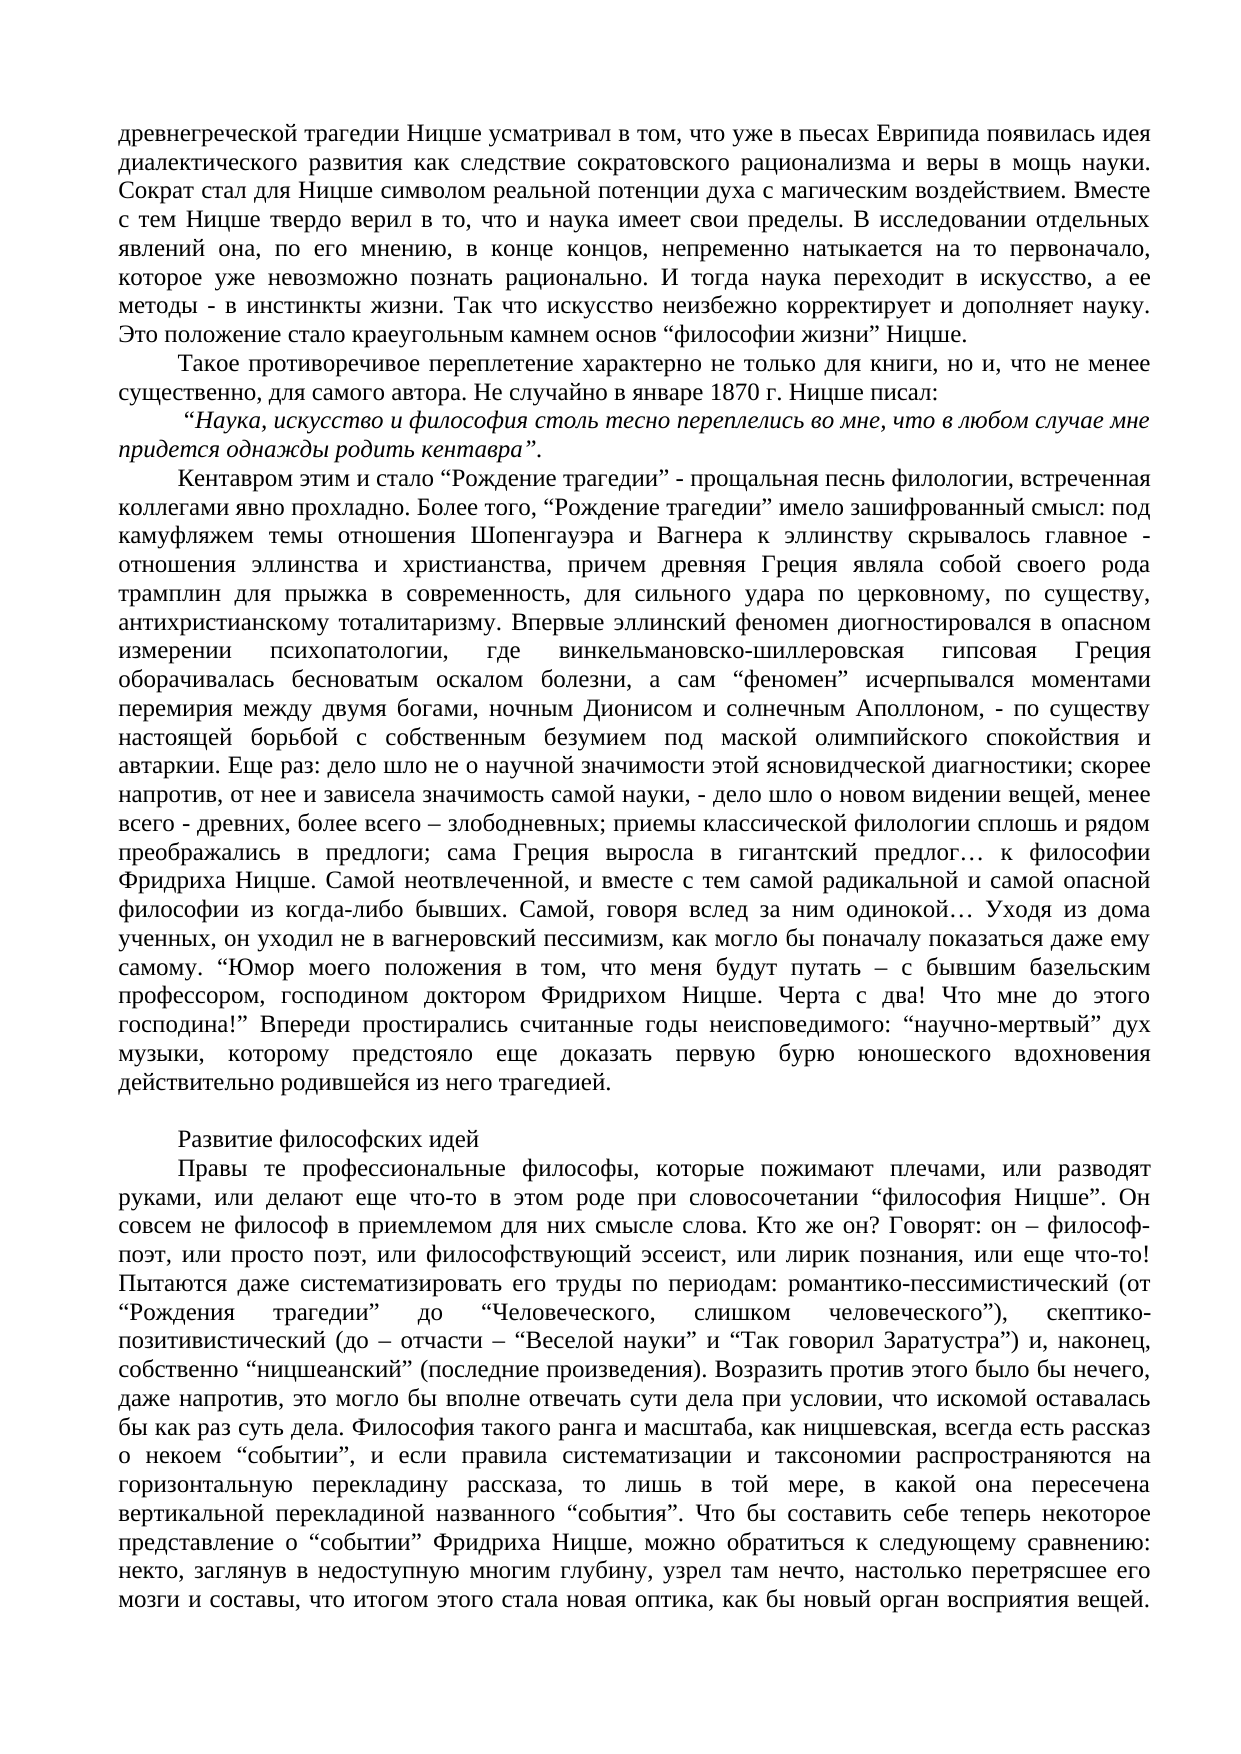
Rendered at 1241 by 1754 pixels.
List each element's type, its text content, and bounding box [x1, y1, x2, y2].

text Кентавром этим и стало “Рождение трагедии” - прощальная песнь филологии, встреченная коллегами явно прохладно. Более того, “Рождение трагедии” имело зашифрованный смысл: под камуфляжем темы отношения Шопенгауэра и Вагнера к эллинству скрывалось главное - отношения эллинства и христианства, причем древняя Греция являла собой своего рода трамплин для прыжка в современность, для сильного удара по церковному, по существу, антихристианскому тоталитаризму. Впервые эллинский феномен диогностировался в опасном измерении психопатологии, где винкельмановско-шиллеровская гипсовая Греция оборачивалась бесноватым оскалом болезни, а сам “феномен” исчерпывался моментами перемирия между двумя богами, ночным Дионисом и солнечным Аполлоном, - по существу настоящей борьбой с собственным безумием под маской олимпийского спокойствия и автаркии. Еще раз: дело шло не о научной значимости этой ясновидческой диагностики; скорее напротив, от нее и зависела значимость самой науки, - дело шло о новом видении вещей, менее всего - древних, более всего – злободневных; приемы классической филологии сплошь и рядом преображались в предлоги; сама Греция выросла в гигантский предлог… к философии Фридриха Ницше. Самой неотвлеченной, и вместе с тем самой радикальной и самой опасной философии из когда-либо бывших. Самой, говоря вслед за ним одинокой… Уходя из дома ученных, он уходил не в вагнеровский пессимизм, как могло бы поначалу показаться даже ему самому. “Юмор моего положения в том, что меня будут путать – с бывшим базельским профессором, господином доктором Фридрихом Ницше. Черта с два! Что мне до этого господина!” Впереди простирались считанные годы неисповедимого: “научно-мертвый” дух музыки, которому предстояло еще доказать первую бурю юношеского вдохновения действительно родившейся из него трагедией. [118, 463, 1152, 1096]
text “Наука, искусство и философия столь тесно переплелись во мне, что в любом случае мне придется однажды родить кентавра”. [118, 406, 1152, 463]
text Развитие философских идей [118, 1124, 1152, 1153]
text Такое противоречивое переплетение характерно не только для книги, но и, что не менее существенно, для самого автора. Не случайно в январе 1870 г. Ницше писал: [118, 348, 1152, 406]
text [118, 1153, 1152, 1613]
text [118, 118, 1152, 348]
